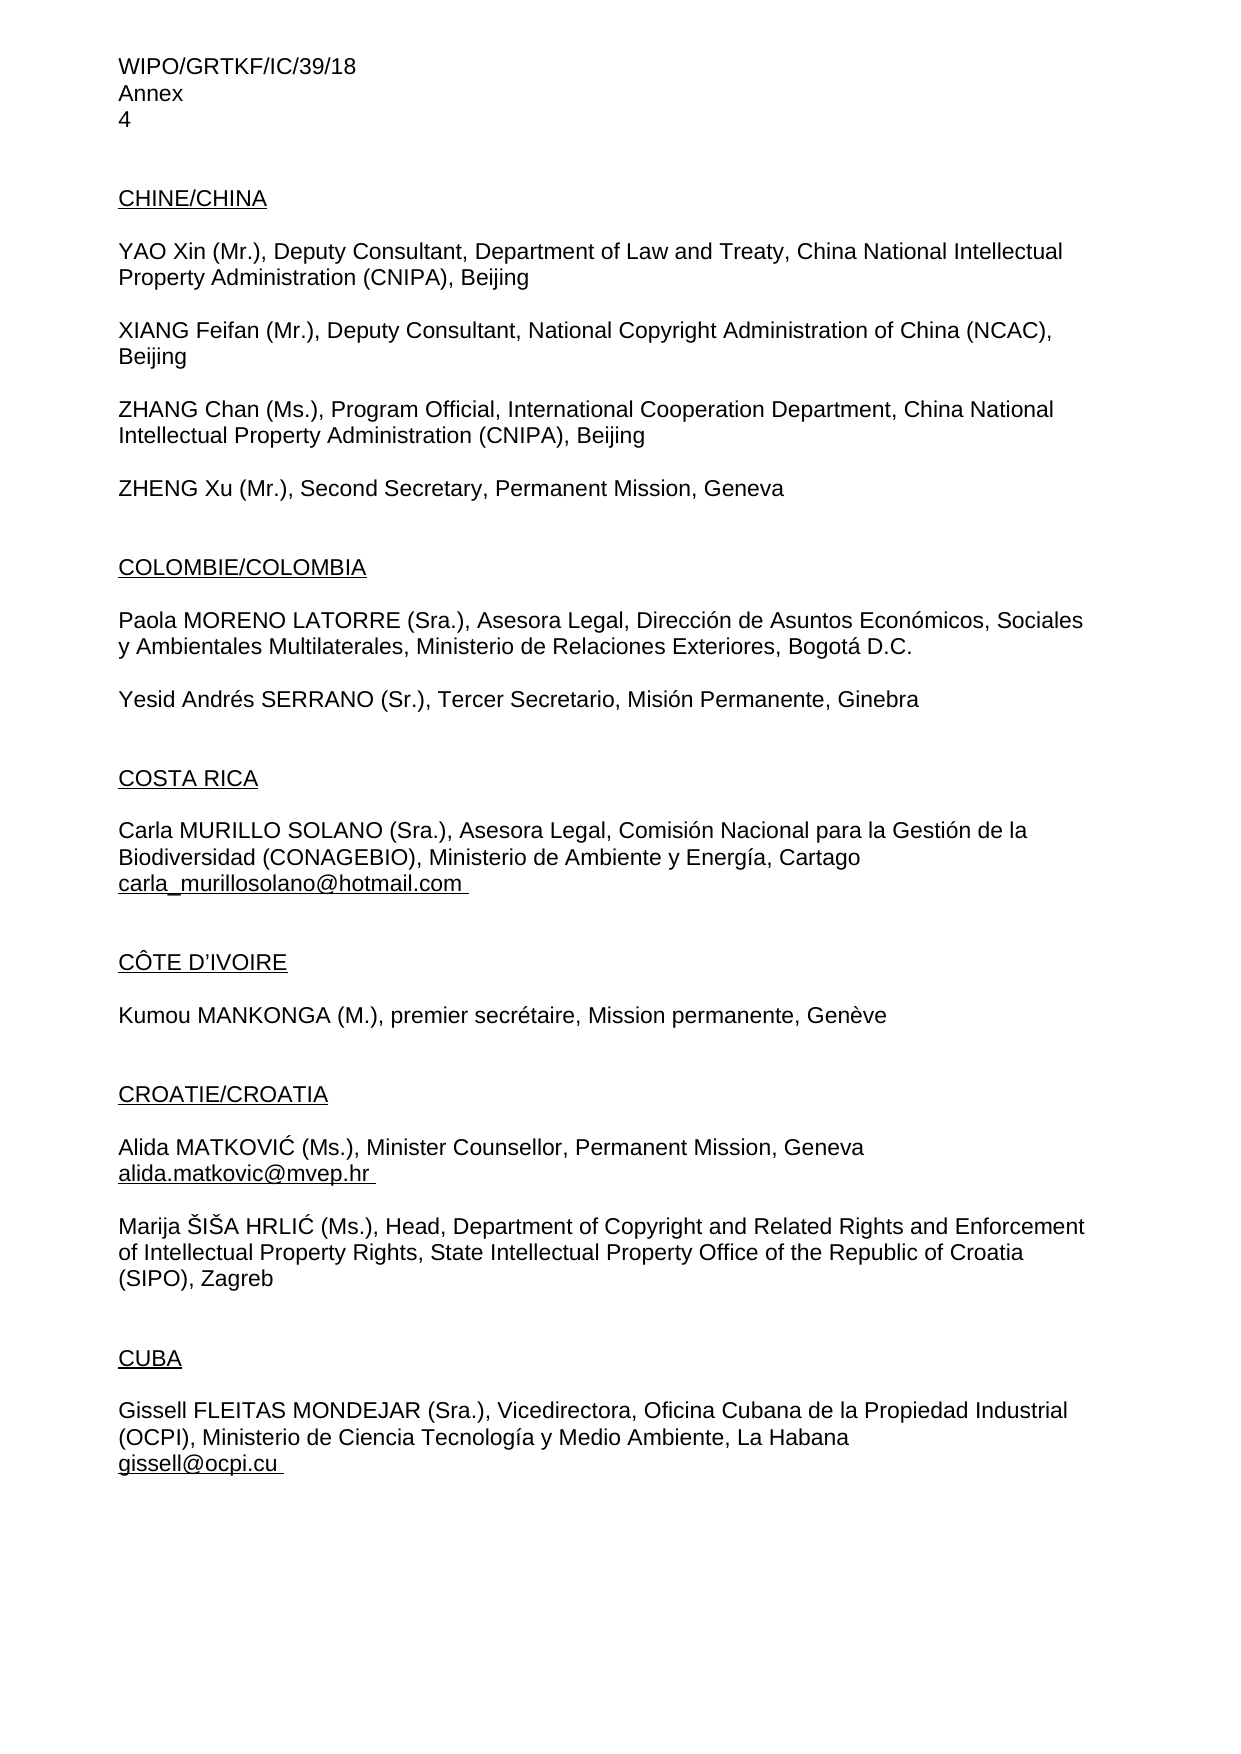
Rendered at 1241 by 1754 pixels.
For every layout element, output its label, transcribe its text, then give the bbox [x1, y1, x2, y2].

text Yesid Andrés SERRANO (Sr.), Tercer Secretario, Misión Permanente, Ginebra [118, 686, 1092, 712]
text carla_murillosolano@hotmail.com [118, 870, 1092, 896]
text COLOMBIE/COLOMBIA [118, 554, 1092, 580]
text CÔTE D’IVOIRE [118, 949, 1092, 976]
text alida.matkovic@mvep.hr [118, 1160, 1092, 1186]
text Marija ŠIŠA HRLIĆ (Ms.), Head, Department of Copyright and Related Rights and Enforcement of Intellectual Property Rights, State Intellectual Property Office of the Republic of Croatia (SIPO), Zagreb [118, 1213, 1092, 1292]
text gissell@ocpi.cu [118, 1450, 1092, 1476]
text Gissell FLEITAS MONDEJAR (Sra.), Vicedirectora, Oficina Cubana de la Propiedad Industrial (OCPI), Ministerio de Ciencia Tecnología y Medio Ambiente, La Habana [118, 1397, 1092, 1450]
text CUBA [118, 1344, 1092, 1371]
text Paola MORENO LATORRE (Sra.), Asesora Legal, Dirección de Asuntos Económicos, Sociales y Ambientales Multilaterales, Ministerio de Relaciones Exteriores, Bogotá D.C. [118, 607, 1092, 659]
text ZHENG Xu (Mr.), Second Secretary, Permanent Mission, Geneva [118, 475, 1092, 501]
text CHINE/CHINA [118, 185, 1092, 211]
text ZHANG Chan (Ms.), Program Official, International Cooperation Department, China National Intellectual Property Administration (CNIPA), Beijing [118, 396, 1092, 448]
text YAO Xin (Mr.), Deputy Consultant, Department of Law and Treaty, China National Intellectual Property Administration (CNIPA), Beijing [118, 238, 1092, 290]
text Alida MATKOVIĆ (Ms.), Minister Counsellor, Permanent Mission, Geneva [118, 1134, 1092, 1160]
text XIANG Feifan (Mr.), Deputy Consultant, National Copyright Administration of China (NCAC), Beijing [118, 317, 1092, 369]
text Kumou MANKONGA (M.), premier secrétaire, Mission permanente, Genève [118, 1002, 1092, 1028]
text CROATIE/CROATIA [118, 1081, 1092, 1107]
text COSTA RICA [118, 765, 1092, 791]
text Carla MURILLO SOLANO (Sra.), Asesora Legal, Comisión Nacional para la Gestión de la Biodiversidad (CONAGEBIO), Ministerio de Ambiente y Energía, Cartago [118, 817, 1092, 870]
